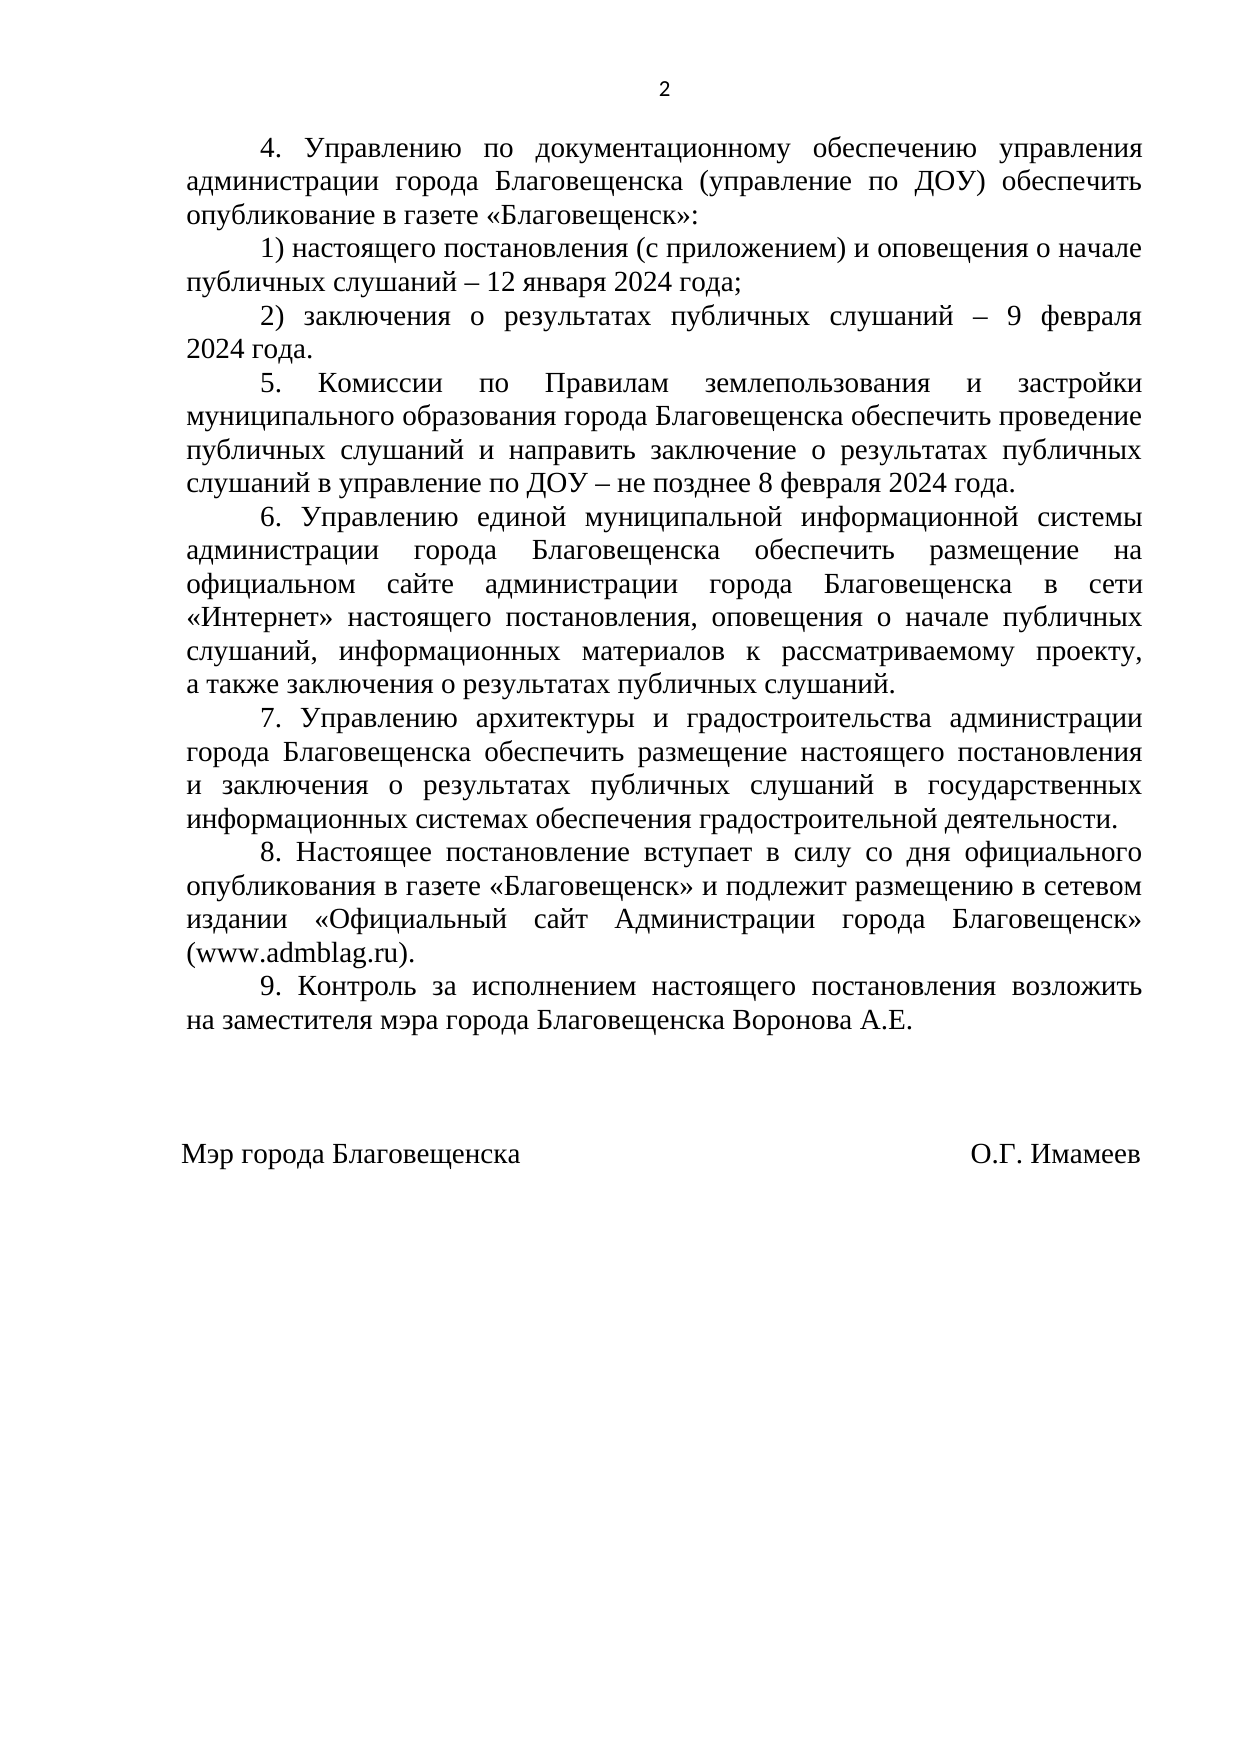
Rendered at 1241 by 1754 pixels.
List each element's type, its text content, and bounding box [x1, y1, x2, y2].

table_header Мэр города Благовещенска [177, 1136, 576, 1170]
table_header О.Г. Имамеев [576, 1136, 1152, 1170]
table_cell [177, 130, 1152, 1036]
